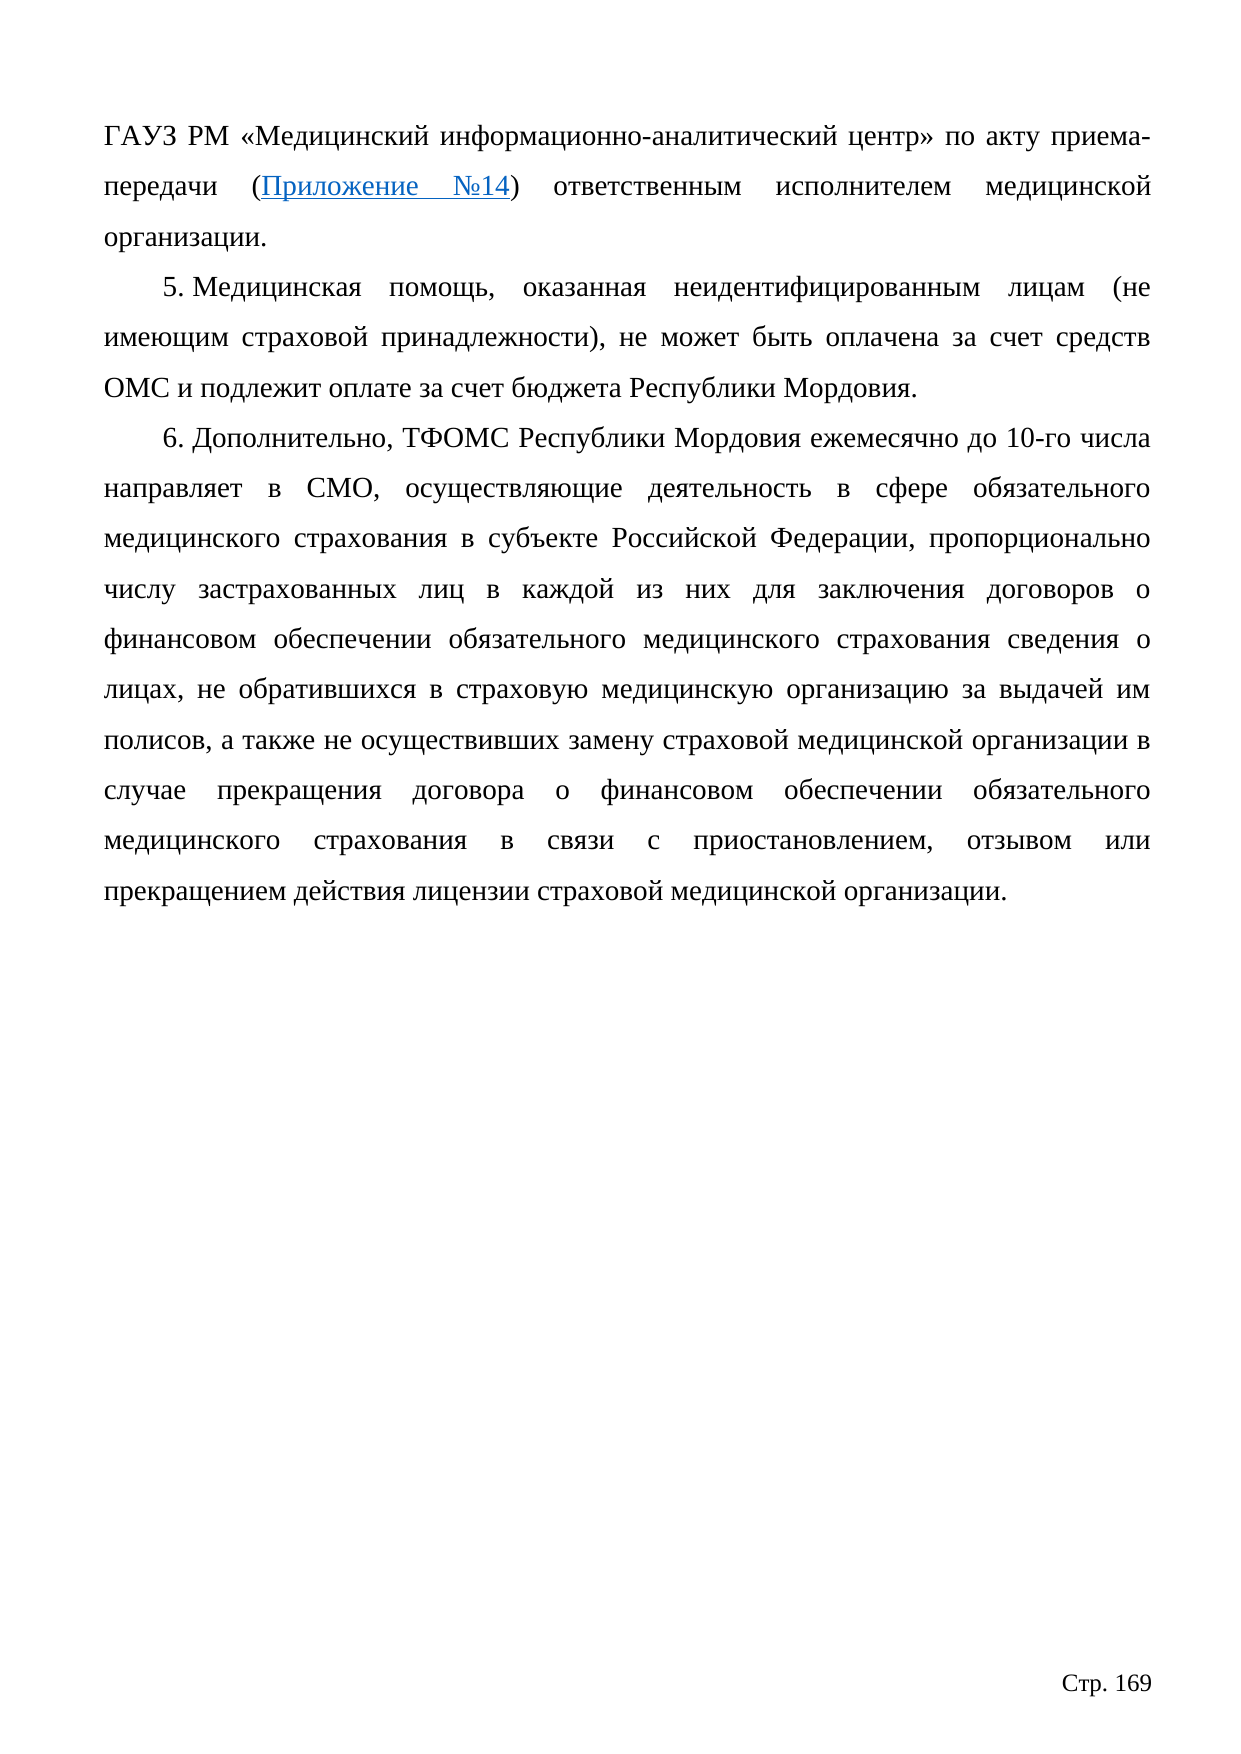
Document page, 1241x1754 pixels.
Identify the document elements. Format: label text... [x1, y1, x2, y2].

list Медицинская помощь, оказанная неидентифицированным лицам (не имеющим страховой принадлежности), не может быть оплачена за счет средств ОМС и подлежит оплате за счет бюджета Республики Мордовия. [103, 269, 1152, 403]
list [103, 118, 1152, 252]
list Дополнительно, ТФОМС Республики Мордовия ежемесячно до 10-го числа направляет в СМО, осуществляющие деятельность в сфере обязательного медицинского страхования в субъекте Российской Федерации, пропорционально числу застрахованных лиц в каждой из них для заключения договоров о финансовом обеспечении обязательного медицинского страхования сведения о лицах, не обратившихся в страховую медицинскую организацию за выдачей им полисов, а также не осуществивших замену страховой медицинской организации в случае прекращения договора о финансовом обеспечении обязательного медицинского страхования в связи с приостановлением, отзывом или прекращением действия лицензии страховой медицинской организации. [103, 420, 1152, 906]
